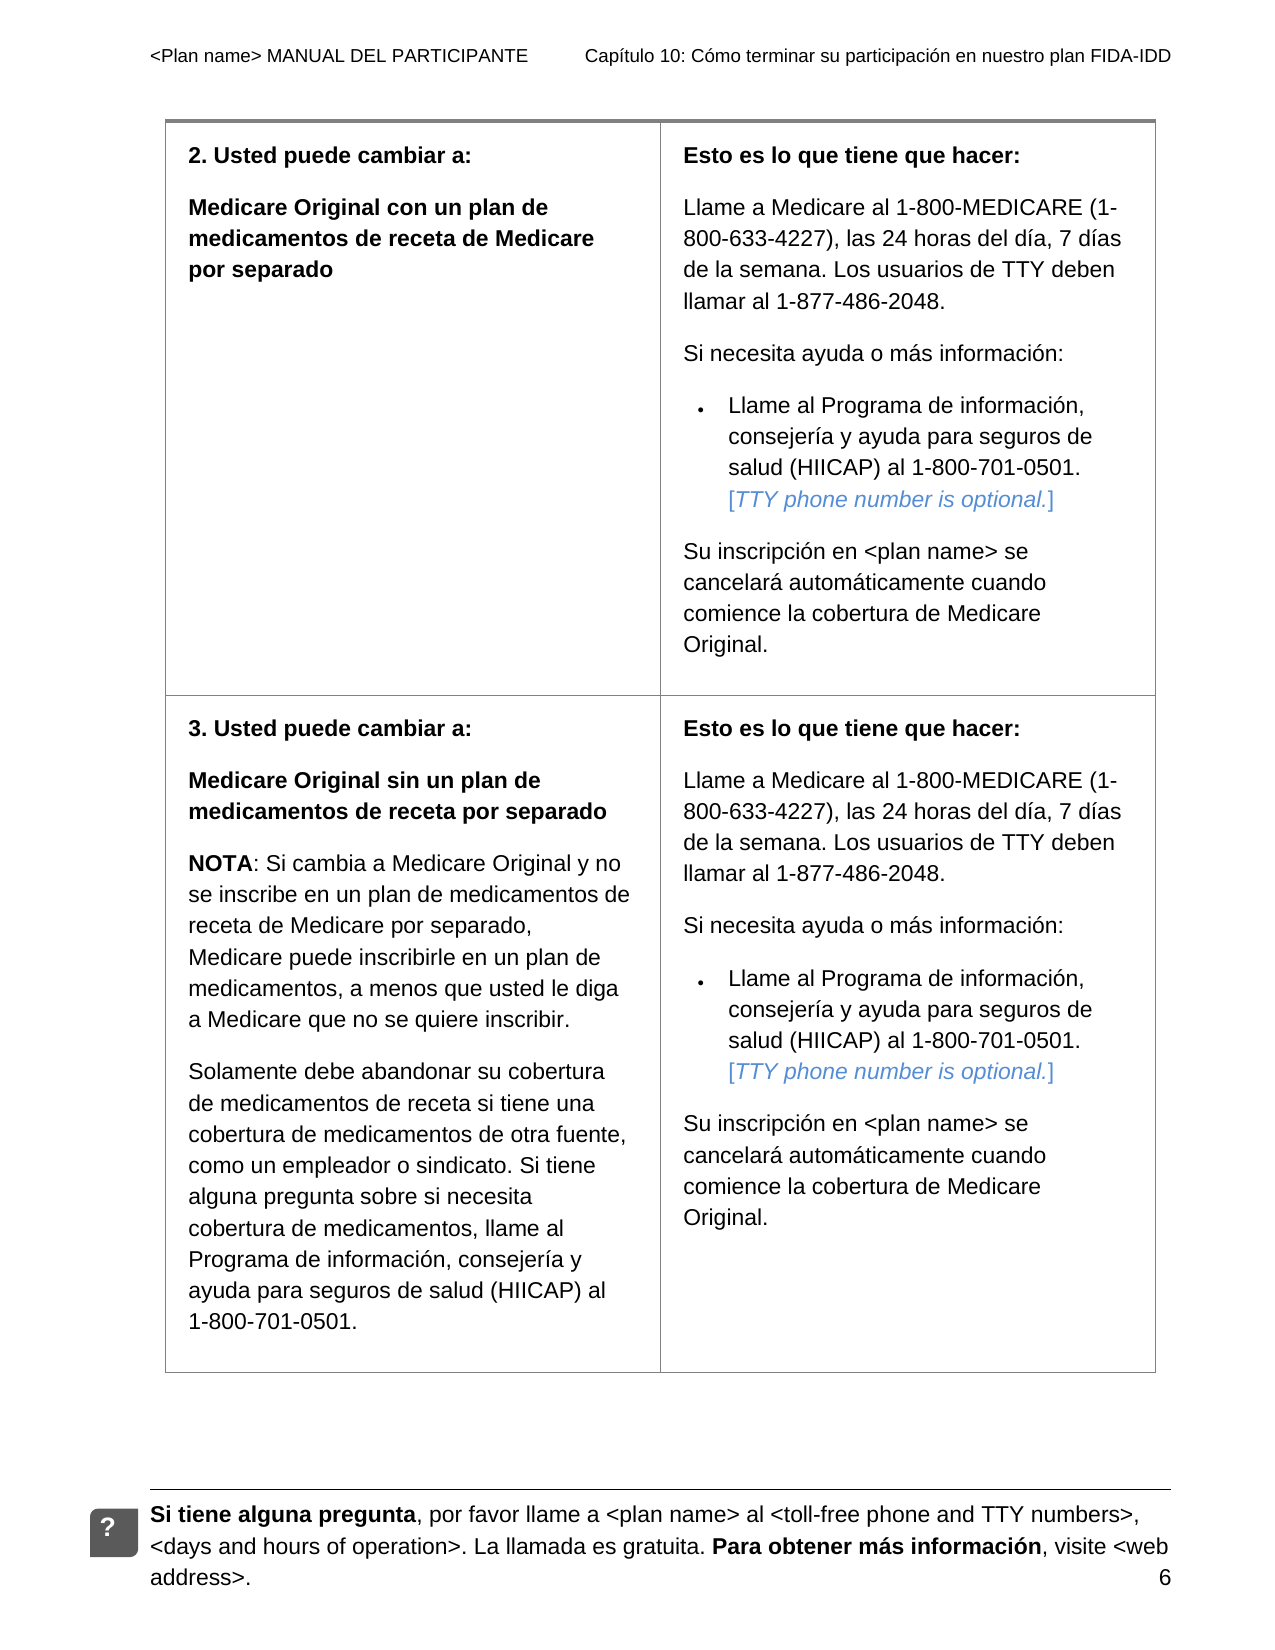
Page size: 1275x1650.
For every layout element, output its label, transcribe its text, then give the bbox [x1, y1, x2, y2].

table_cell Esto es lo que tiene que hacer: Llame a Medicare al 1-800-MEDICARE (1-800-633-4227), las 24 horas del día, 7 días de la semana. Los usuarios de TTY deben llamar al 1-877-486-2048. Si necesita ayuda o más información: Llame al Programa de información, consejería y ayuda para seguros de salud (HIICAP) al 1-800-701-0501. [TTY phone number is optional.] Su inscripción en <plan name> se cancelará automáticamente cuando comience la cobertura de Medicare Original. [661, 123, 1155, 695]
table_cell Esto es lo que tiene que hacer: Llame a Medicare al 1-800-MEDICARE (1-800-633-4227), las 24 horas del día, 7 días de la semana. Los usuarios de TTY deben llamar al 1-877-486-2048. Si necesita ayuda o más información: Llame al Programa de información, consejería y ayuda para seguros de salud (HIICAP) al 1-800-701-0501. [TTY phone number is optional.] Su inscripción en <plan name> se cancelará automáticamente cuando comience la cobertura de Medicare Original. [661, 696, 1155, 1372]
table_cell 2. Usted puede cambiar a: Medicare Original con un plan de medicamentos de receta de Medicare por separado [166, 123, 660, 695]
table_cell 3. Usted puede cambiar a: Medicare Original sin un plan de medicamentos de receta por separado NOTA: Si cambia a Medicare Original y no se inscribe en un plan de medicamentos de receta de Medicare por separado, Medicare puede inscribirle en un plan de medicamentos, a menos que usted le diga a Medicare que no se quiere inscribir. Solamente debe abandonar su cobertura de medicamentos de receta si tiene una cobertura de medicamentos de otra fuente, como un empleador o sindicato. Si tiene alguna pregunta sobre si necesita cobertura de medicamentos, llame al Programa de información, consejería y ayuda para seguros de salud (HIICAP) al 1-800-701-0501. [166, 696, 660, 1372]
